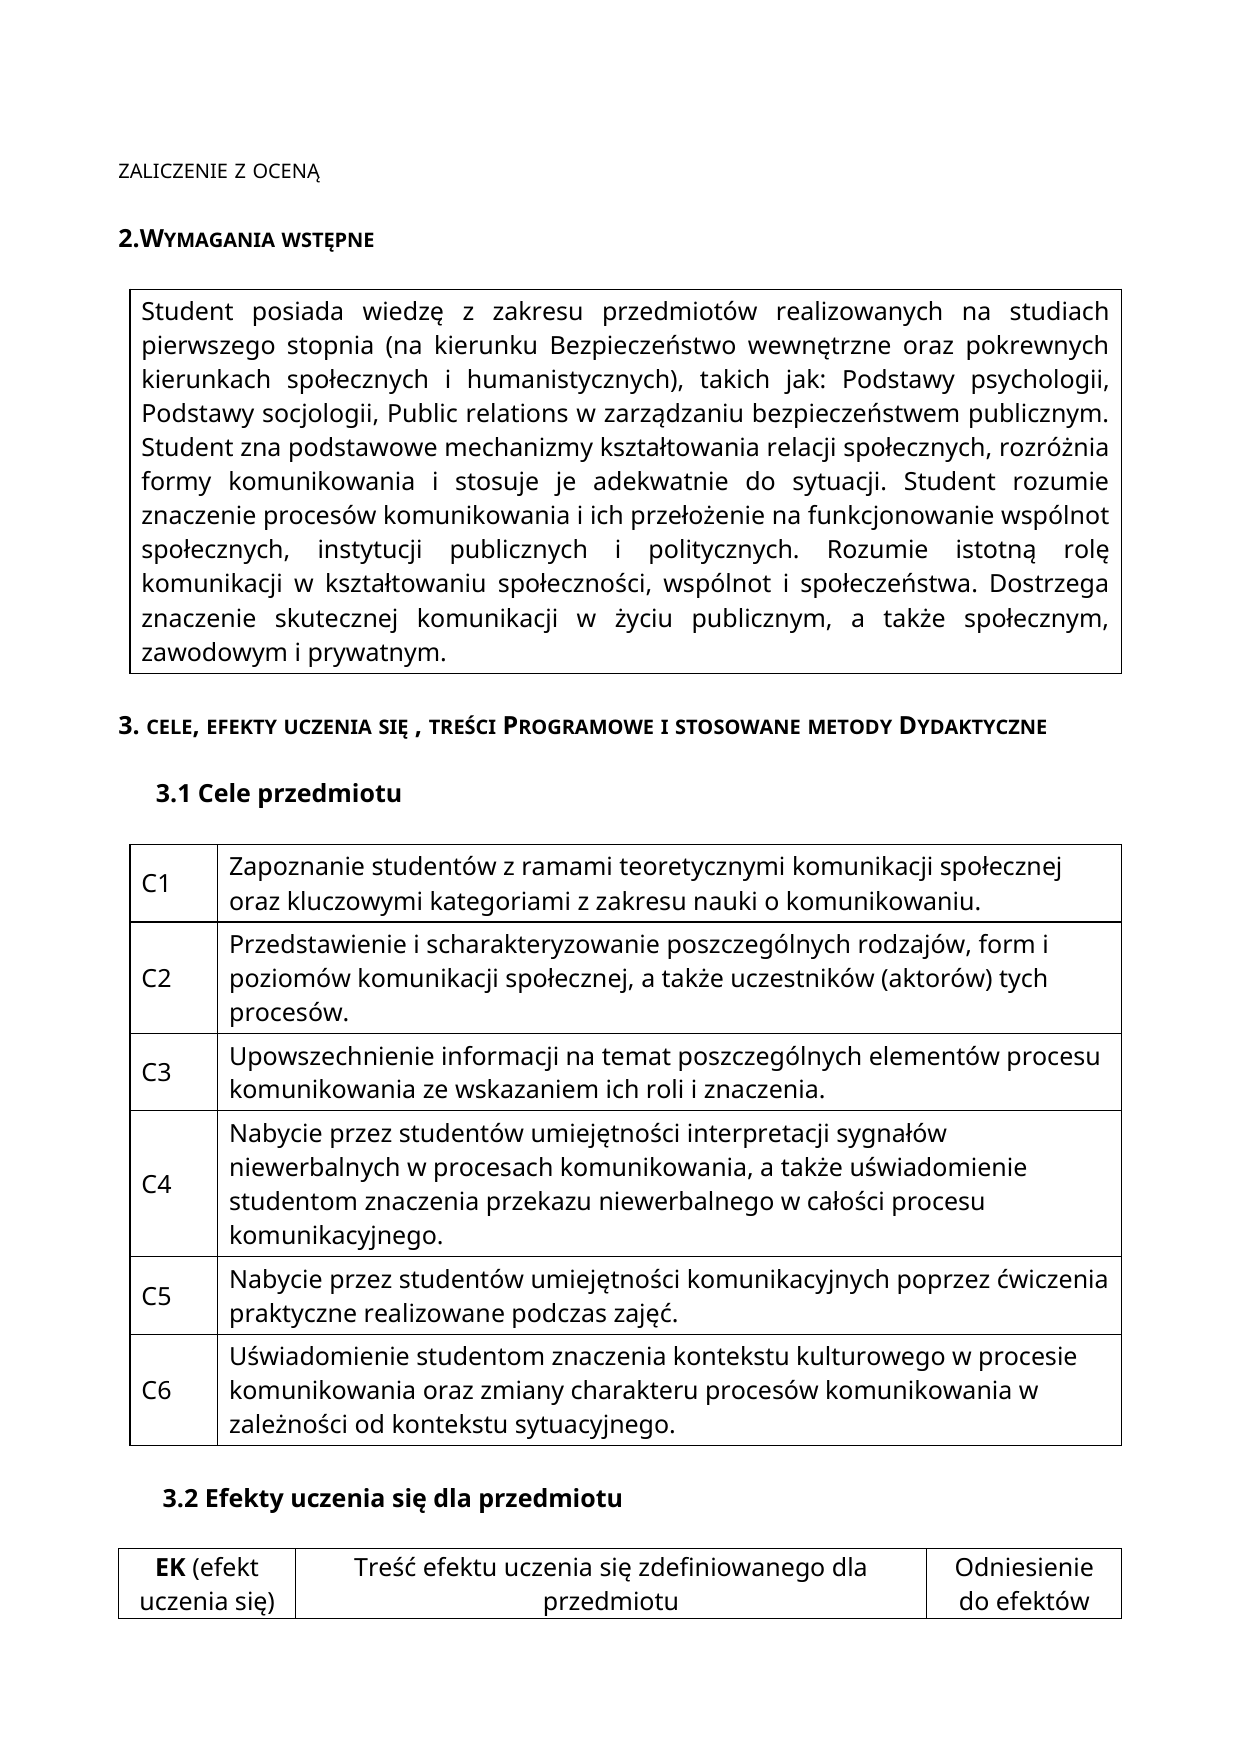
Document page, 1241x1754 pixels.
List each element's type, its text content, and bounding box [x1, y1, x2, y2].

text 2.Wymagania wstępne [118, 220, 1122, 254]
table_cell C4 [131, 1111, 217, 1256]
text 3. cele, efekty uczenia się , treści Programowe i stosowane metody Dydaktyczne [118, 708, 1122, 742]
text zaliczenie z oceną [118, 152, 1122, 186]
table_cell C5 [131, 1257, 217, 1333]
table_cell Uświadomienie studentom znaczenia kontekstu kulturowego w procesie komunikowania oraz zmiany charakteru procesów komunikowania w zależności od kontekstu sytuacyjnego. [218, 1335, 1121, 1445]
table_cell C6 [131, 1335, 217, 1445]
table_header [927, 1549, 1121, 1617]
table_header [296, 1549, 926, 1617]
table_header Zapoznanie studentów z ramami teoretycznymi komunikacji społecznej oraz kluczowymi kategoriami z zakresu nauki o komunikowaniu. [218, 845, 1121, 921]
table_cell Przedstawienie i scharakteryzowanie poszczególnych rodzajów, form i poziomów komunikacji społecznej, a także uczestników (aktorów) tych procesów. [218, 923, 1121, 1033]
table_header C1 [131, 845, 217, 921]
text 3.2 Efekty uczenia się dla przedmiotu [162, 1480, 1122, 1514]
table_cell Nabycie przez studentów umiejętności komunikacyjnych poprzez ćwiczenia praktyczne realizowane podczas zajęć. [218, 1257, 1121, 1333]
table_cell Upowszechnienie informacji na temat poszczególnych elementów procesu komunikowania ze wskazaniem ich roli i znaczenia. [218, 1034, 1121, 1110]
table_header Student posiada wiedzę z zakresu przedmiotów realizowanych na studiach pierwszego stopnia (na kierunku Bezpieczeństwo wewnętrzne oraz pokrewnych kierunkach społecznych i humanistycznych), takich jak: Podstawy psychologii, Podstawy socjologii, Public relations w zarządzaniu bezpieczeństwem publicznym. Student zna podstawowe mechanizmy kształtowania relacji społecznych, rozróżnia formy komunikowania i stosuje je adekwatnie do sytuacji. Student rozumie znaczenie procesów komunikowania i ich przełożenie na funkcjonowanie wspólnot społecznych, instytucji publicznych i politycznych. Rozumie istotną rolę komunikacji w kształtowaniu społeczności, wspólnot i społeczeństwa. Dostrzega znaczenie skutecznej komunikacji w życiu publicznym, a także społecznym, zawodowym i prywatnym. [131, 290, 1121, 672]
table_cell C3 [131, 1034, 217, 1110]
text 3.1 Cele przedmiotu [156, 776, 1122, 810]
table_cell C2 [131, 923, 217, 1033]
table_cell Nabycie przez studentów umiejętności interpretacji sygnałów niewerbalnych w procesach komunikowania, a także uświadomienie studentom znaczenia przekazu niewerbalnego w całości procesu komunikacyjnego. [218, 1111, 1121, 1256]
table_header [119, 1549, 295, 1617]
